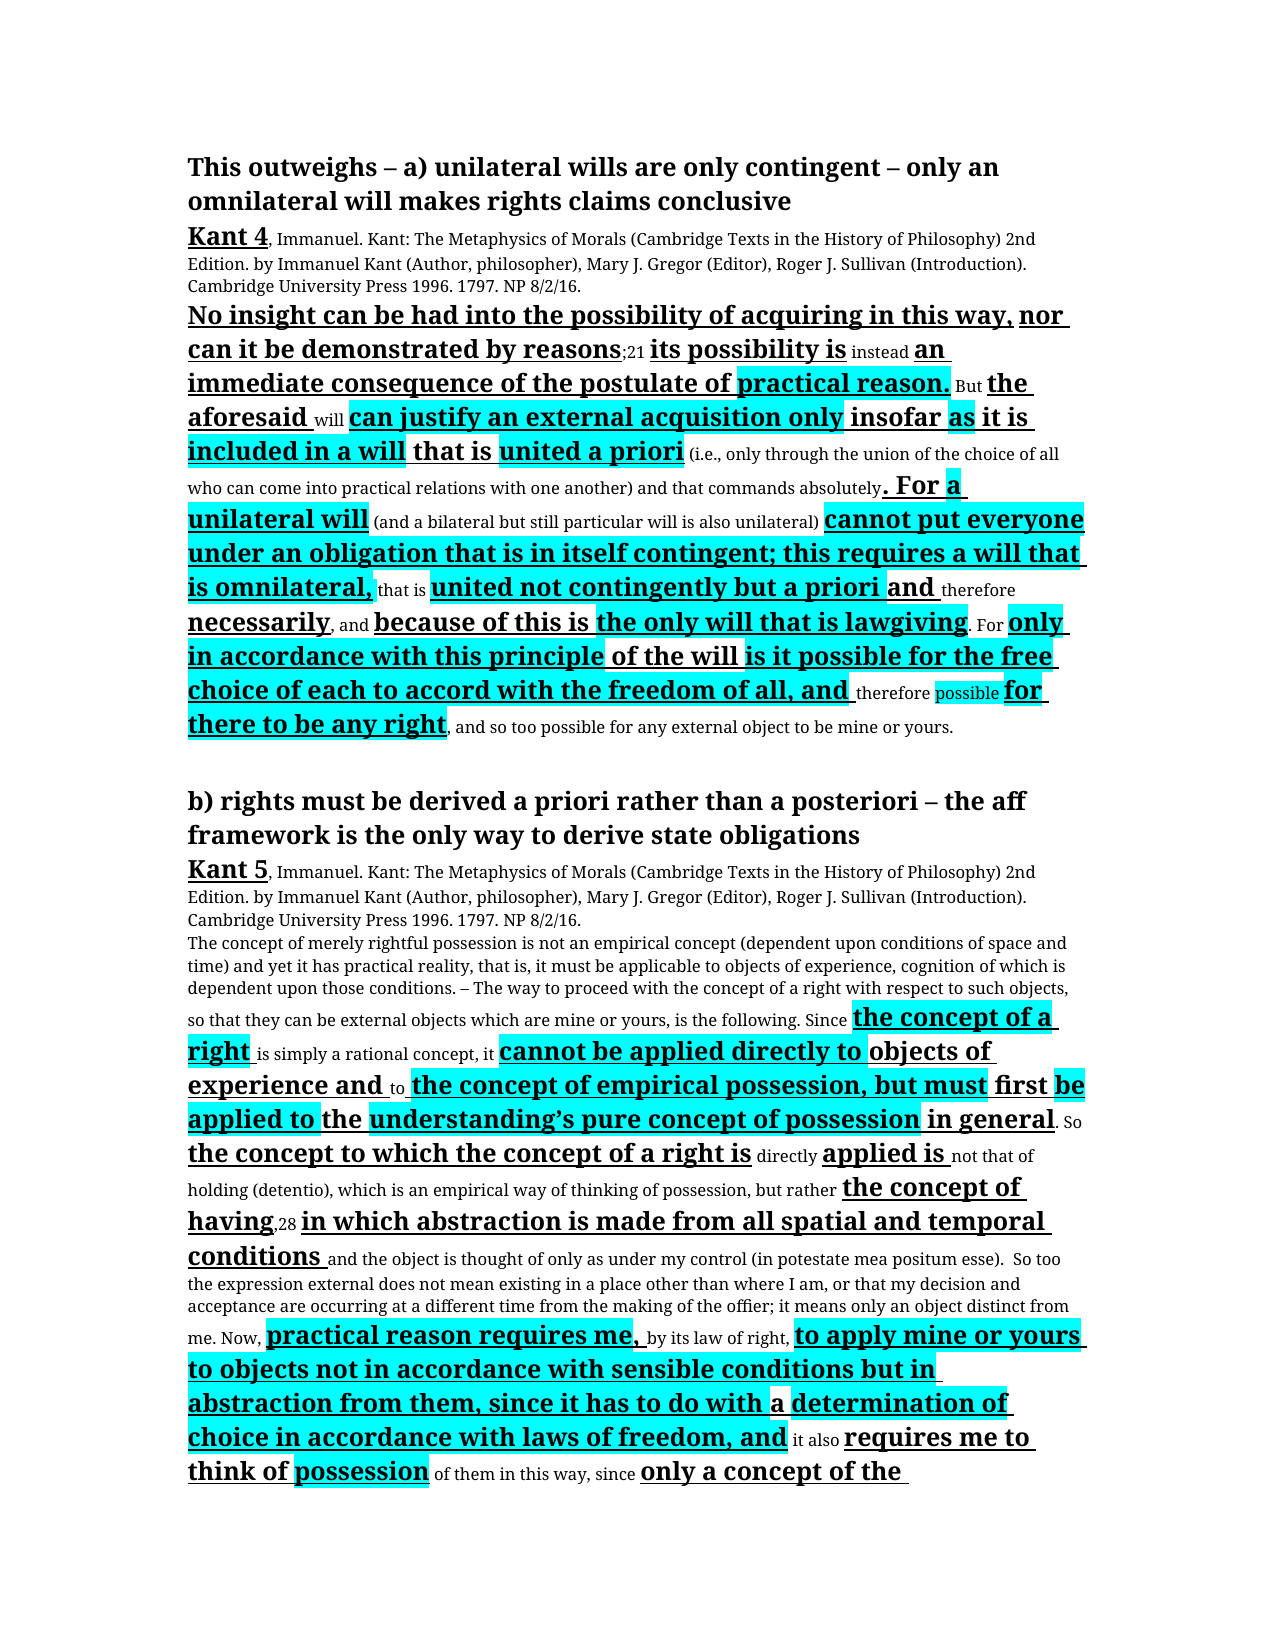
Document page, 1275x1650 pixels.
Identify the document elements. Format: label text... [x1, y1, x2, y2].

text No insight can be had into the possibility of acquiring in this way, nor can it be demonstrated by reasons;21 its possibility is instead an immediate consequence of the postulate of practical reason. But the aforesaid will can justify an external acquisition only insofar as it is included in a will that is united a priori (i.e., only through the union of the choice of all who can come into practical relations with one another) and that commands absolutely. For a unilateral will (and a bilateral but still particular will is also unilateral) cannot put everyone under an obligation that is in itself contingent; this requires a will that is omnilateral, that is united not contingently but a priori and therefore necessarily, and because of this is the only will that is lawgiving. For only in accordance with this principle of the will is it possible for the free choice of each to accord with the freedom of all, and therefore possible for there to be any right, and so too possible for any external object to be mine or yours. [447, 567, 1087, 740]
text Kant 4, Immanuel. Kant: The Metaphysics of Morals (Cambridge Texts in the History of Philosophy) 2nd Edition. by Immanuel Kant (Author, philosopher), Mary J. Gregor (Editor), Roger J. Sullivan (Introduction). Cambridge University Press 1996. 1797. NP 8/2/16. [187, 218, 1087, 298]
subtitle b) rights must be derived a priori rather than a posteriori – the aff framework is the only way to derive state obligations [187, 784, 1087, 852]
text No insight can be had into the possibility of acquiring in this way, nor can it be demonstrated by reasons;21 its possibility is instead an immediate consequence of the postulate of practical reason. But the aforesaid will can justify an external acquisition only insofar as it is included in a will that is united a priori (i.e., only through the union of the choice of all who can come into practical relations with one another) and that commands absolutely. For a unilateral will (and a bilateral but still particular will is also unilateral) cannot put everyone under an obligation that is in itself contingent; this requires a will that is omnilateral, that is united not contingently but a priori and therefore necessarily, and because of this is the only will that is lawgiving. For only in accordance with this principle of the will is it possible for the free choice of each to accord with the freedom of all, and therefore possible for there to be any right, and so too possible for any external object to be mine or yours. [187, 298, 1087, 565]
text Kant 5, Immanuel. Kant: The Metaphysics of Morals (Cambridge Texts in the History of Philosophy) 2nd Edition. by Immanuel Kant (Author, philosopher), Mary J. Gregor (Editor), Roger J. Sullivan (Introduction). Cambridge University Press 1996. 1797. NP 8/2/16. [187, 852, 1087, 932]
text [187, 932, 1087, 1381]
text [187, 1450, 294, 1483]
subtitle This outweighs – a) unilateral wills are only contingent – only an omnilateral will makes rights claims conclusive [187, 150, 1087, 218]
